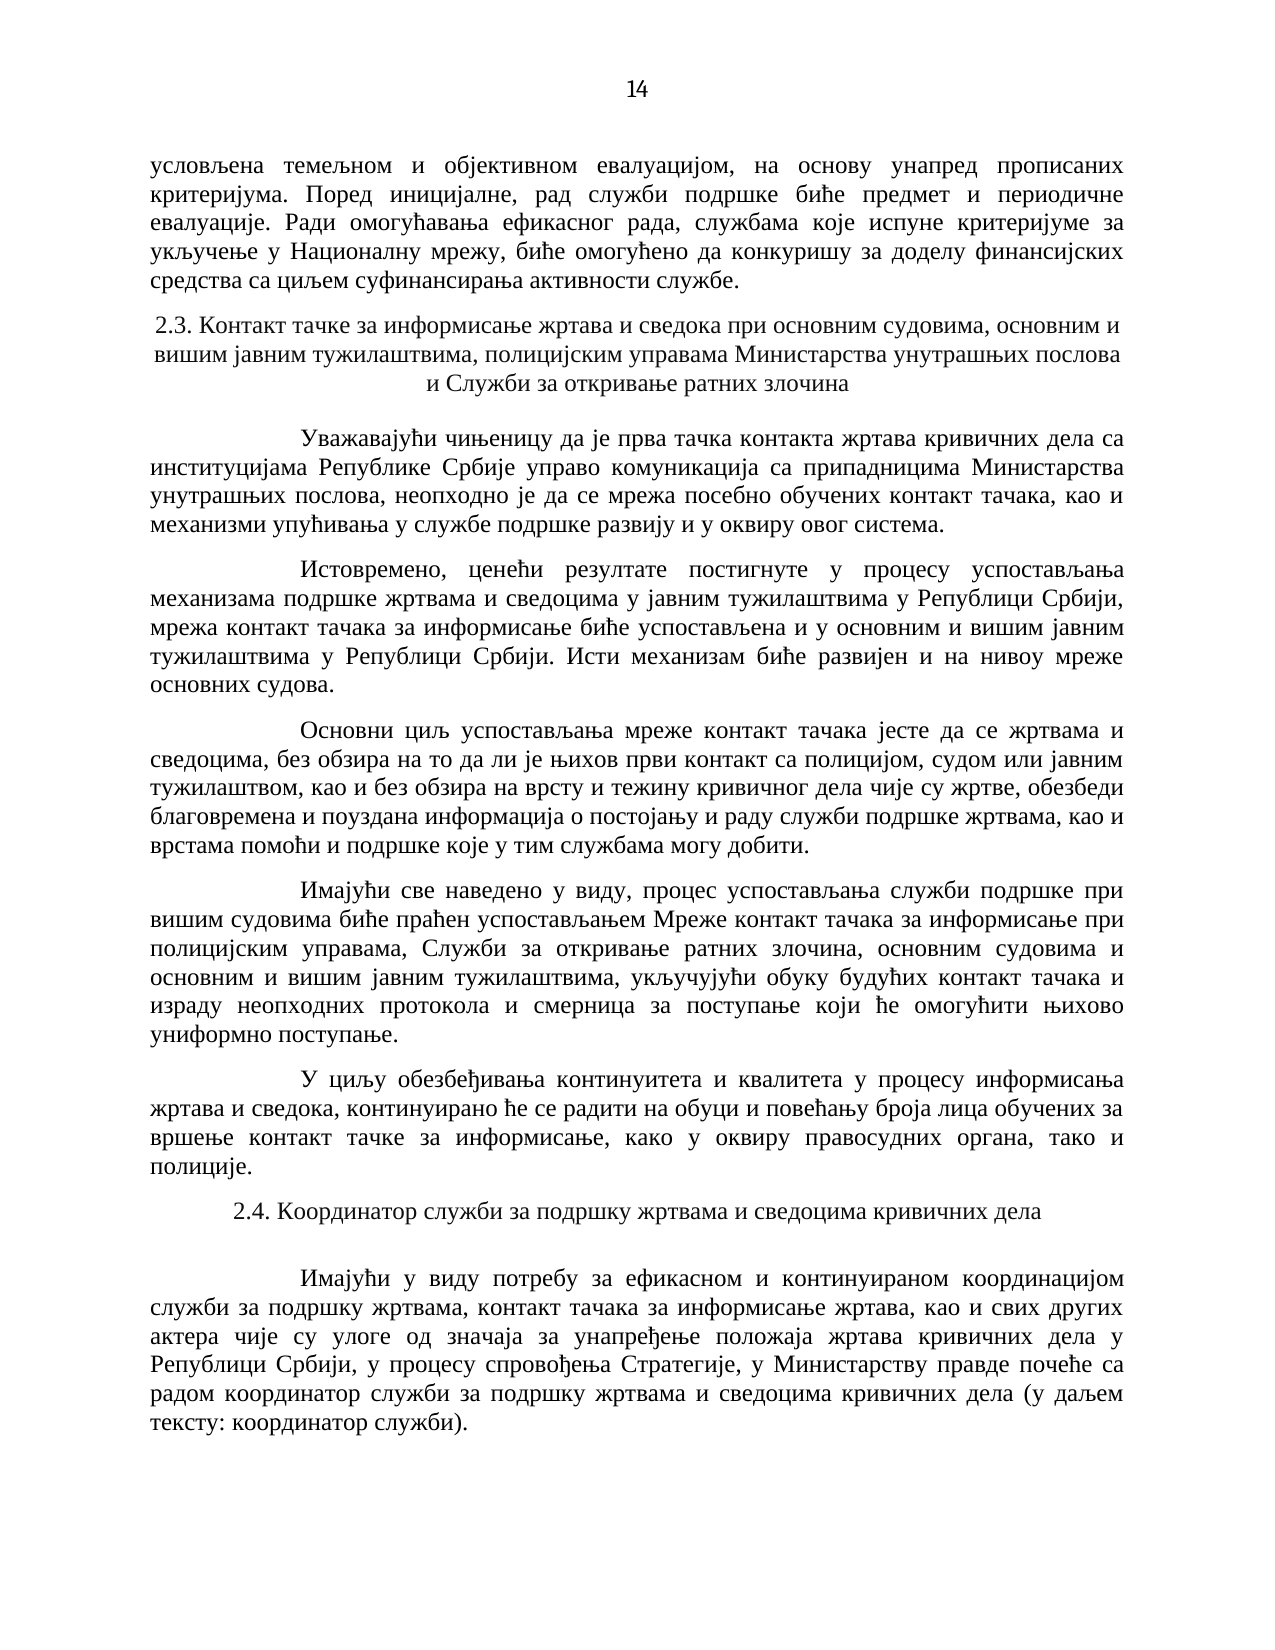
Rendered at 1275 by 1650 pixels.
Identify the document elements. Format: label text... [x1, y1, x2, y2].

text Основни циљ успостављања мреже контакт тачака јесте да се жртвама и сведоцима, без обзира на то да ли је њихов први контакт са полицијом, судом или јавним тужилаштвом, као и без обзира на врсту и тежину кривичног дела чије су жртве, обезбеди благовремена и поуздана информација о постојању и раду служби подршке жртвама, као и врстама помоћи и подршке које у тим службама могу добити. [150, 715, 1125, 859]
text Имајући све наведено у виду, процес успостављања служби подршке при вишим судовима биће праћен успостављањем Мреже контакт тачака за информисање при полицијским управама, Служби за откривање ратних злочина, основним судовима и основним и вишим јавним тужилаштвима, укључујући обуку будућих контакт тачака и израду неопходних протокола и смерница за поступање који ће омогућити њихово униформно поступање. [150, 875, 1125, 1048]
text Истовремено, ценећи резултате постигнуте у процесу успостављања механизама подршке жртвама и сведоцима у јавним тужилаштвима у Републици Србији, мрежа контакт тачака за информисање биће успостављена и у основним и вишим јавним тужилаштвима у Републици Србији. Исти механизам биће развијен и на нивоу мреже основних судова. [150, 554, 1125, 698]
text Уважавајући чињеницу да је прва тачка контакта жртава кривичних дела са институцијама Републике Србије управо комуникација са припадницима Министарства унутрашњих послова, неопходно је да се мрежа посебно обучених контакт тачака, као и механизми упућивања у службе подршке развију и у оквиру овог система. [150, 423, 1125, 538]
subtitle 2.3. Контакт тачке за информисање жртава и сведока при основним судовима, основним и вишим јавним тужилаштвима, полицијским управама Министарства унутрашњих послова и Служби за откривање ратних злочина [150, 310, 1125, 397]
text Имајући у виду потребу за ефикасном и континуираном координацијом служби за подршку жртвама, контакт тачака за информисање жртава, као и свих других актера чије су улоге од значаја за унапређење положаја жртава кривичних дела у Републици Србији, у процесу спровођења Стратегије, у Министарству правде почеће са радом координатор служби за подршку жртвама и сведоцима кривичних дела (у даљем тексту: координатор служби). [150, 1263, 1125, 1436]
text У циљу обезбеђивања континуитета и квалитета у процесу информисања жртава и сведока, континуирано ће се радити на обуци и повећању броја лица обучених за вршење контакт тачке за информисање, како у оквиру правосудних органа, тако и полиције. [150, 1064, 1125, 1179]
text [150, 150, 1125, 294]
subtitle 2.4. Координатор служби за подршку жртвама и сведоцима кривичних дела [150, 1196, 1125, 1225]
